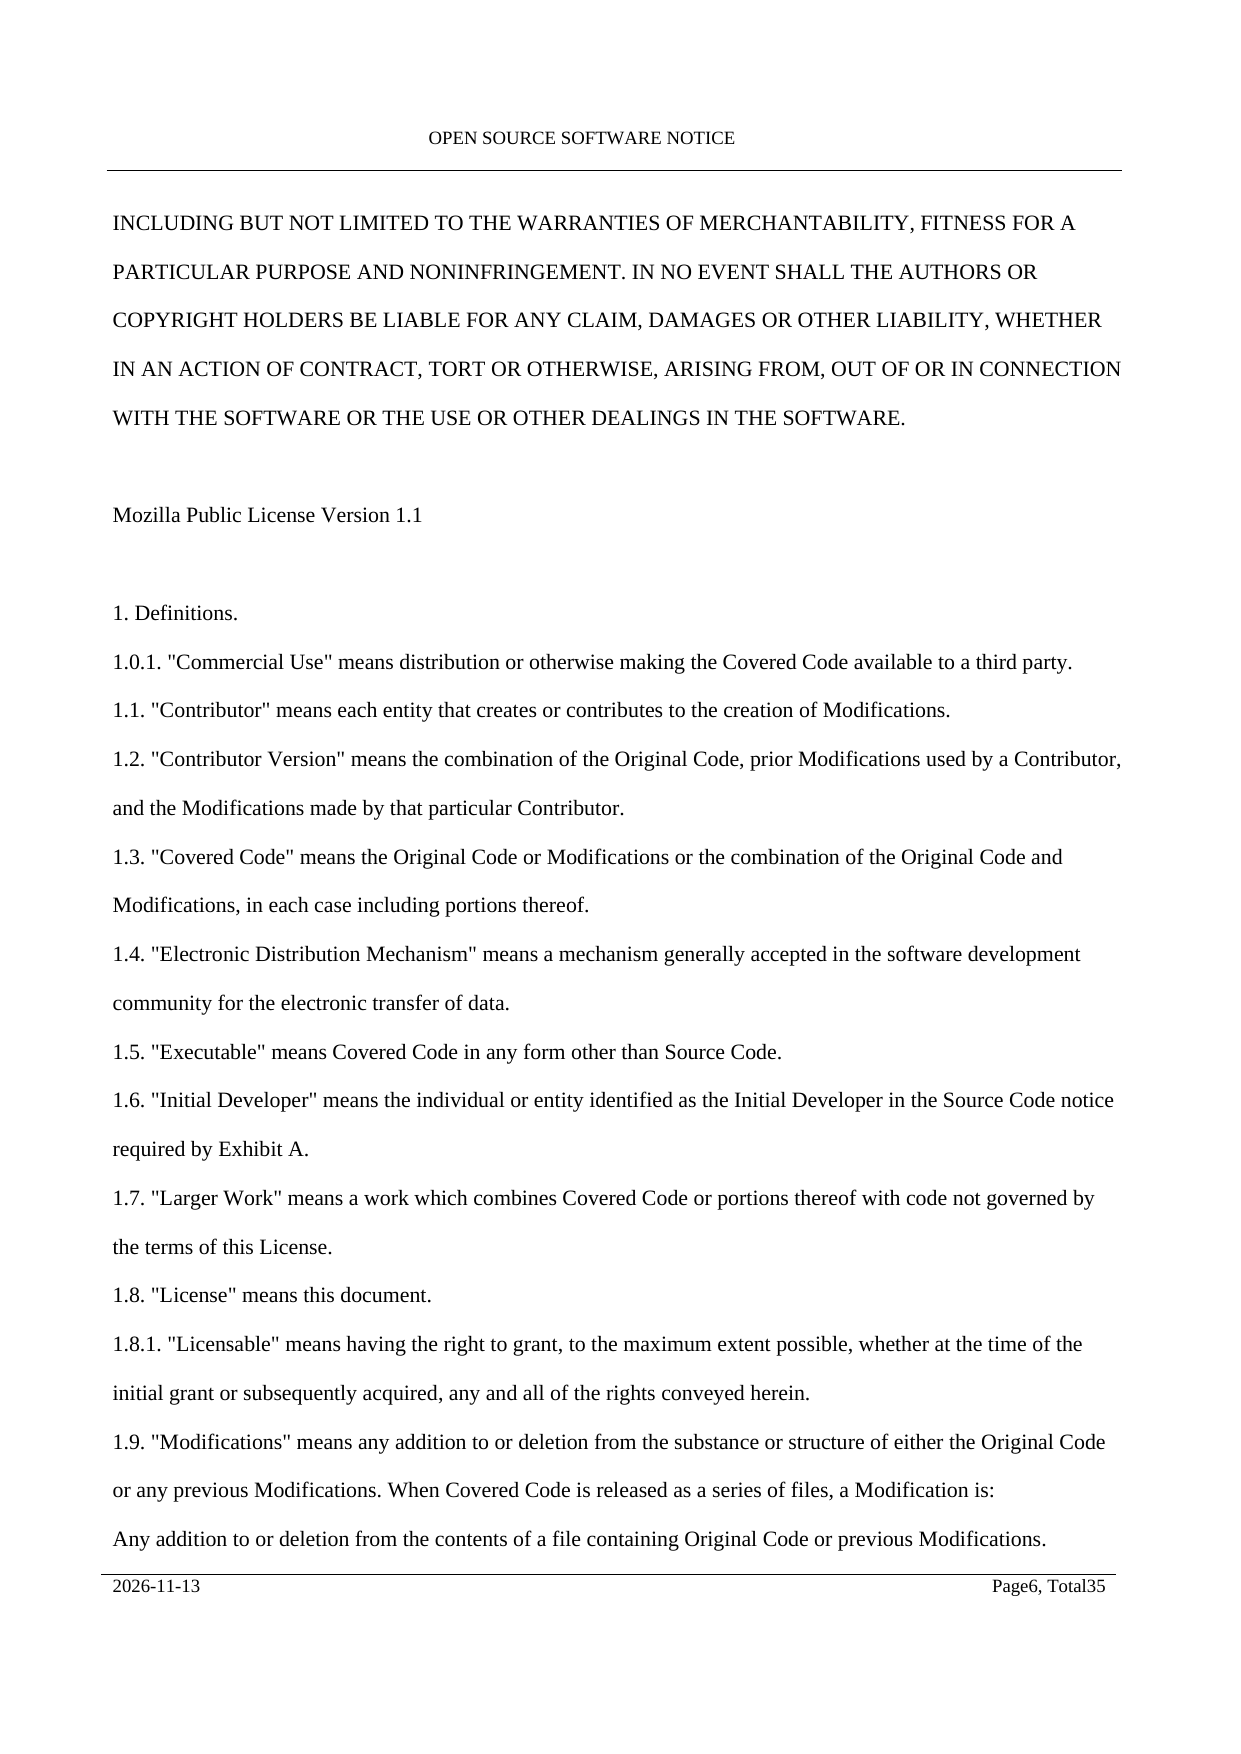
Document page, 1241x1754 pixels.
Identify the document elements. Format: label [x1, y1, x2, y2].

text [112, 206, 1128, 1555]
